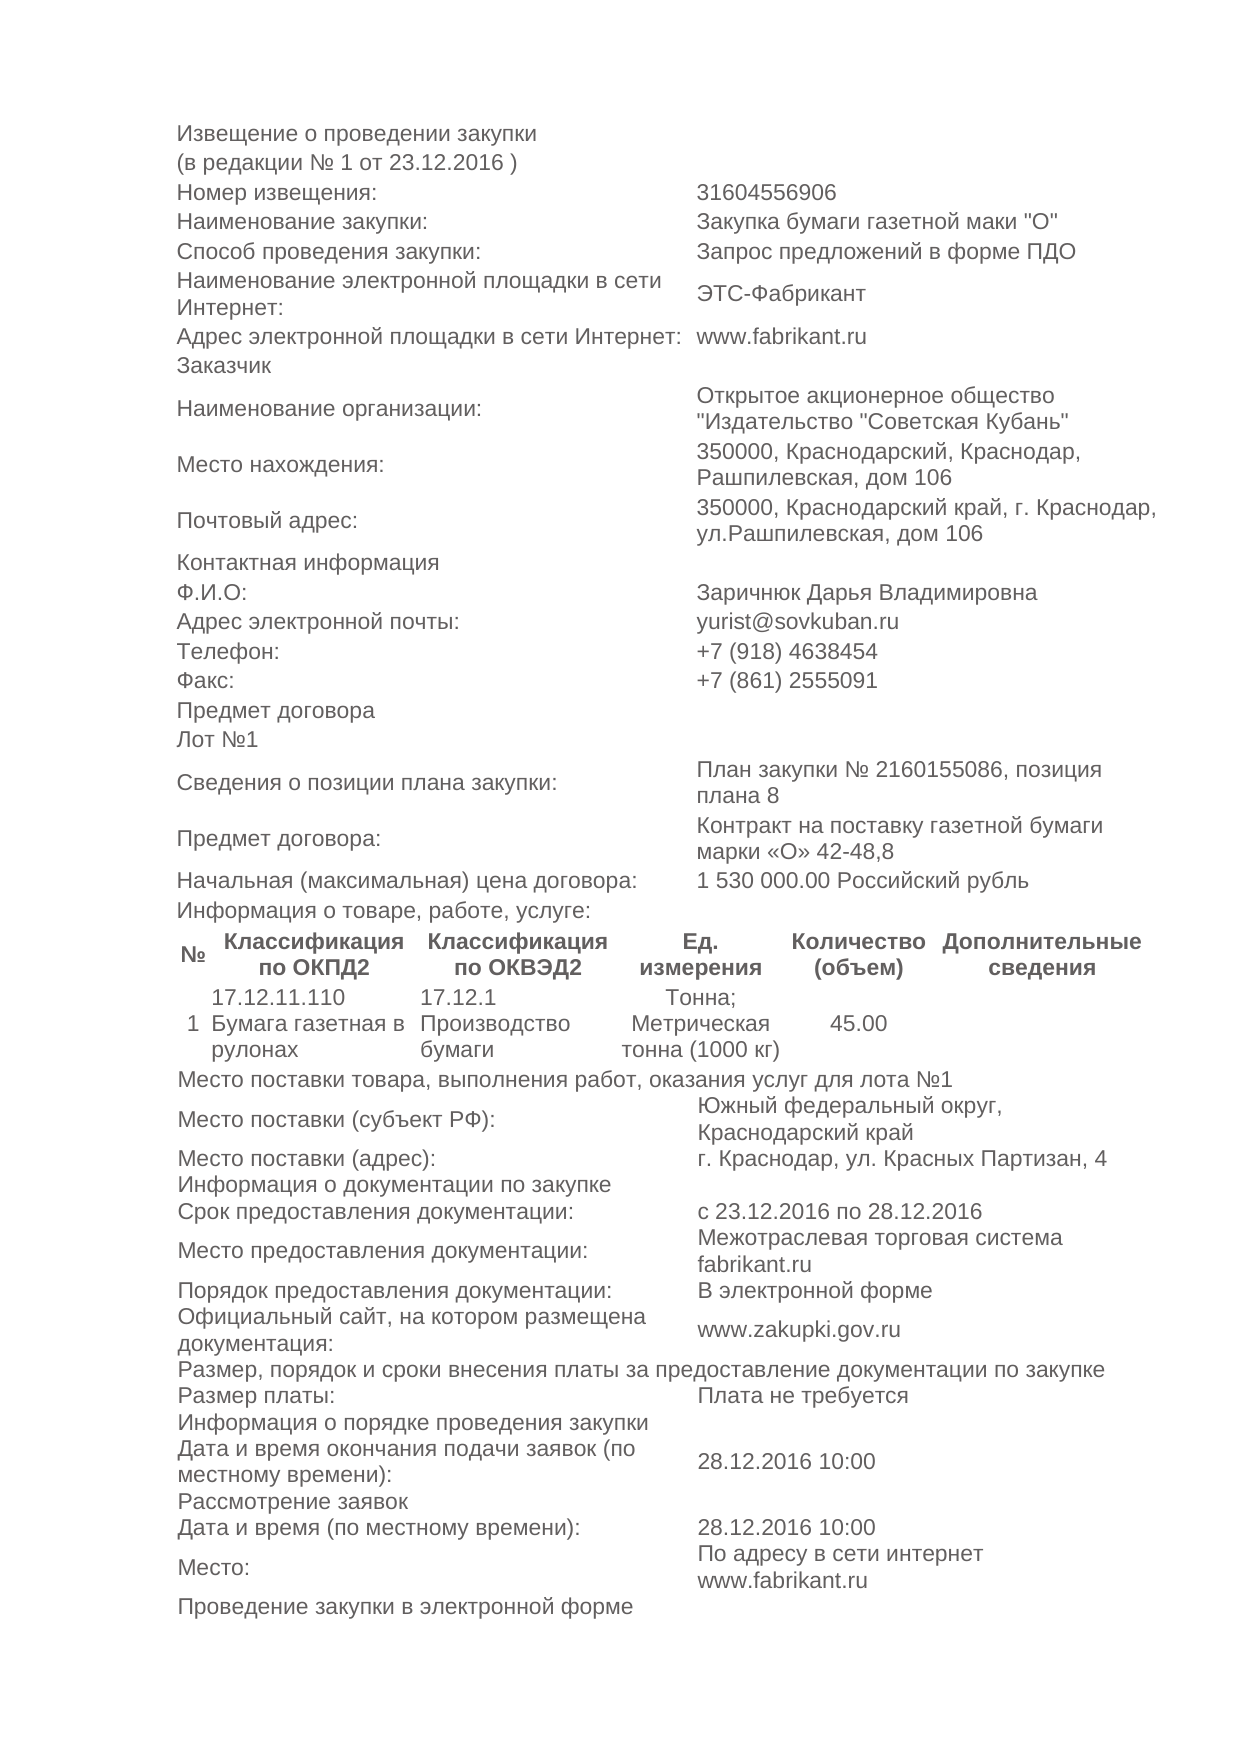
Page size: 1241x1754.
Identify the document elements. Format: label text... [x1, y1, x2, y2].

table_cell Информация о порядке проведения закупки [175, 1409, 1159, 1435]
table_cell Проведение закупки в электронной форме [175, 1593, 1159, 1619]
table_cell г. Краснодар, ул. Красных Партизан, 4 [695, 1145, 1159, 1171]
table_cell Адрес электронной площадки в сети Интернет: [175, 321, 695, 351]
table_cell 1 530 000.00 Российский рубль [695, 866, 1159, 895]
table_cell Контактная информация [175, 548, 1159, 577]
table_cell с 23.12.2016 по 28.12.2016 [695, 1198, 1159, 1224]
table_cell Способ проведения закупки: [175, 236, 695, 266]
table_cell 28.12.2016 10:00 [695, 1435, 1159, 1488]
table_cell Наименование закупки: [175, 207, 695, 236]
table_cell Факс: [175, 666, 695, 695]
table_cell Заричнюк Дарья Владимировна [695, 577, 1159, 607]
table_cell Плата не требуется [695, 1382, 1159, 1409]
table_cell Почтовый адрес: [175, 492, 695, 548]
table_cell Телефон: [175, 636, 695, 666]
table_cell Закупка бумаги газетной маки "О" [695, 207, 1159, 236]
table_cell Место предоставления документации: [175, 1224, 695, 1277]
table_cell Наименование электронной площадки в сети Интернет: [175, 266, 695, 321]
table_cell Дата и время (по местному времени): [175, 1514, 695, 1540]
table_cell www.fabrikant.ru [695, 321, 1159, 351]
table_cell Официальный сайт, на котором размещена документация: [175, 1303, 695, 1356]
table_cell +7 (918) 4638454 [695, 636, 1159, 666]
table_cell Место нахождения: [175, 436, 695, 492]
table_cell Срок предоставления документации: [175, 1198, 695, 1224]
table_cell Место поставки товара, выполнения работ, оказания услуг для лота №1 [175, 1066, 1159, 1092]
table_cell Ф.И.О: [175, 577, 695, 607]
table_cell www.zakupki.gov.ru [695, 1303, 1159, 1356]
table_cell 28.12.2016 10:00 [695, 1514, 1159, 1540]
table_cell План закупки № 2160155086, позиция плана 8 [695, 754, 1159, 810]
table_cell Заказчик [175, 351, 1159, 380]
table_cell Размер платы: [175, 1382, 695, 1409]
table_cell Наименование организации: [175, 380, 695, 436]
table_cell ЭТС-Фабрикант [695, 266, 1159, 321]
table_cell Контракт на поставку газетной бумаги марки «О» 42-48,8 [695, 810, 1159, 866]
table_cell Южный федеральный округ, Краснодарский край [695, 1093, 1159, 1145]
table_cell Информация о товаре, работе, услуге: [175, 895, 1159, 925]
table_cell Запрос предложений в форме ПДО [695, 236, 1159, 266]
table_cell Информация о документации по закупке [175, 1171, 1159, 1198]
table_cell Предмет договора [175, 695, 1159, 725]
table_cell Адрес электронной почты: [175, 607, 695, 636]
table_cell Предмет договора: [175, 810, 695, 866]
table_cell Место поставки (субъект РФ): [175, 1093, 695, 1145]
table_cell Место: [175, 1540, 695, 1593]
table_cell По адресу в сети интернет www.fabrikant.ru [695, 1540, 1159, 1593]
table_cell Сведения о позиции плана закупки: [175, 754, 695, 810]
table_cell Порядок предоставления документации: [175, 1277, 695, 1303]
table_cell Дата и время окончания подачи заявок (по местному времени): [175, 1435, 695, 1488]
table_cell Лот №1 [175, 725, 1159, 754]
table_cell (в редакции № 1 от 23.12.2016 ) [175, 148, 1159, 177]
table_cell 350000, Краснодарский край, г. Краснодар, ул.Рашпилевская, дом 106 [695, 492, 1159, 548]
table_cell +7 (861) 2555091 [695, 666, 1159, 695]
table_cell Номер извещения: [175, 177, 695, 207]
table_cell Открытое акционерное общество "Издательство "Советская Кубань" [695, 380, 1159, 436]
table_cell Начальная (максимальная) цена договора: [175, 866, 695, 895]
table_cell [175, 925, 1159, 1066]
table_cell В электронной форме [695, 1277, 1159, 1303]
table_cell 31604556906 [695, 177, 1159, 207]
table_cell Межотраслевая торговая система fabrikant.ru [695, 1224, 1159, 1277]
table_cell Рассмотрение заявок [175, 1488, 1159, 1514]
table_cell Размер, порядок и сроки внесения платы за предоставление документации по закупке [175, 1356, 1159, 1382]
table_cell 350000, Краснодарский, Краснодар, Рашпилевская, дом 106 [695, 436, 1159, 492]
table_cell yurist@sovkuban.ru [695, 607, 1159, 636]
table_header Извещение о проведении закупки [175, 118, 1159, 148]
table_cell Место поставки (адрес): [175, 1145, 695, 1171]
